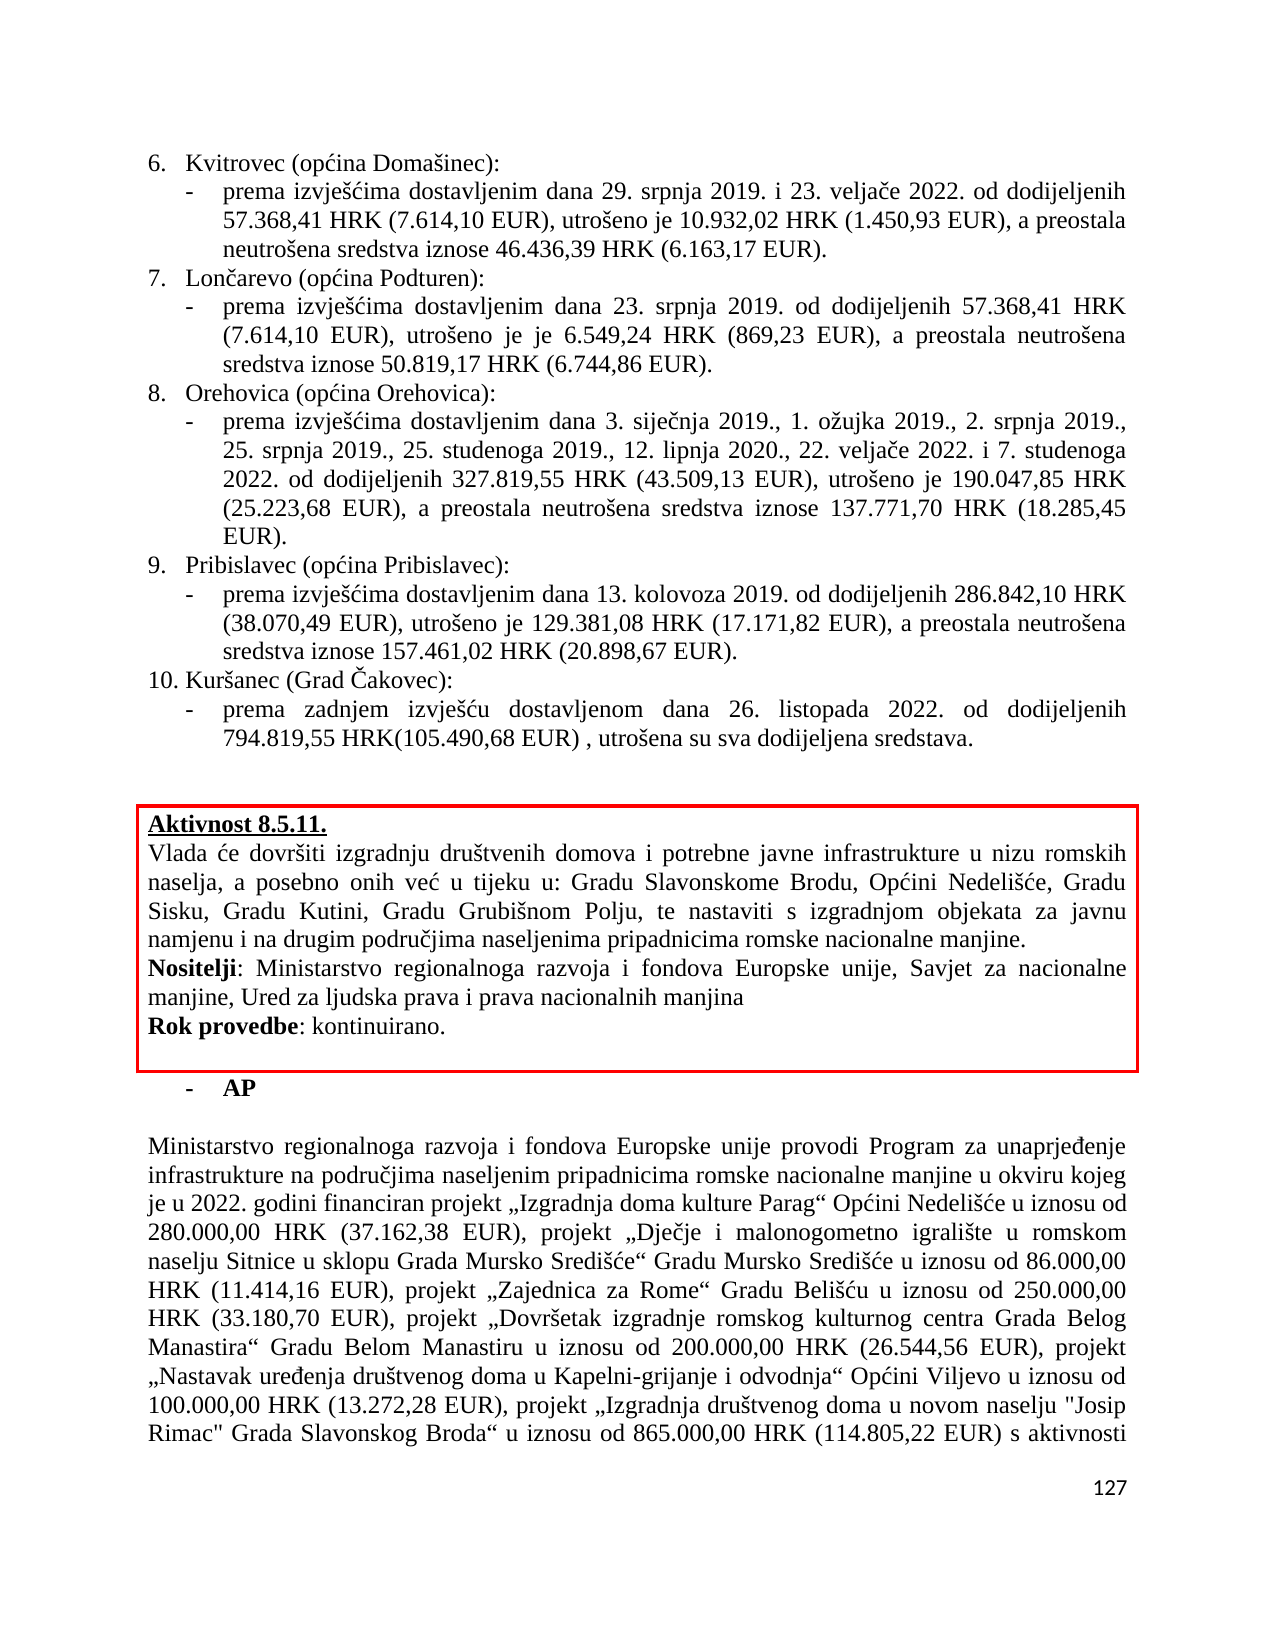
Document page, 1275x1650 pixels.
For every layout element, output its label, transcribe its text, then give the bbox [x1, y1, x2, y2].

list prema izvješćima dostavljenim dana 29. srpnja 2019. i 23. veljače 2022. od dodijeljenih 57.368,41 HRK (7.614,10 EUR), utrošeno je 10.932,02 HRK (1.450,93 EUR), a preostala neutrošena sredstva iznose 46.436,39 HRK (6.163,17 EUR). [185, 176, 1127, 263]
list Kvitrovec (općina Domašinec): [148, 148, 1127, 176]
list prema izvješćima dostavljenim dana 13. kolovoza 2019. od dodijeljenih 286.842,10 HRK (38.070,49 EUR), utrošeno je 129.381,08 HRK (17.171,82 EUR), a preostala neutrošena sredstva iznose 157.461,02 HRK (20.898,67 EUR). [185, 579, 1127, 665]
text Aktivnost 8.5.11. [139, 808, 1136, 838]
list prema izvješćima dostavljenim dana 23. srpnja 2019. od dodijeljenih 57.368,41 HRK (7.614,10 EUR), utrošeno je je 6.549,24 HRK (869,23 EUR), a preostala neutrošena sredstva iznose 50.819,17 HRK (6.744,86 EUR). [185, 291, 1127, 378]
list Kuršanec (Grad Čakovec): [148, 665, 1127, 694]
list prema izvješćima dostavljenim dana 3. siječnja 2019., 1. ožujka 2019., 2. srpnja 2019., 25. srpnja 2019., 25. studenoga 2019., 12. lipnja 2020., 22. veljače 2022. i 7. studenoga 2022. od dodijeljenih 327.819,55 HRK (43.509,13 EUR), utrošeno je 190.047,85 HRK (25.223,68 EUR), a preostala neutrošena sredstva iznose 137.771,70 HRK (18.285,45 EUR). [185, 406, 1127, 550]
text Vlada će dovršiti izgradnju društvenih domova i potrebne javne infrastrukture u nizu romskih naselja, a posebno onih već u tijeku u: Gradu Slavonskome Brodu, Općini Nedelišće, Gradu Sisku, Gradu Kutini, Gradu Grubišnom Polju, te nastaviti s izgradnjom objekata za javnu namjenu i na drugim područjima naseljenima pripadnicima romske nacionalne manjine. [148, 838, 1127, 953]
text Rok provedbe: kontinuirano. [148, 1011, 1127, 1039]
text Nositelji: Ministarstvo regionalnoga razvoja i fondova Europske unije, Savjet za nacionalne manjine, Ured za ljudska prava i prava nacionalnih manjina [148, 953, 1127, 1011]
list Orehovica (općina Orehovica): [148, 378, 1127, 406]
list prema zadnjem izvješću dostavljenom dana 26. listopada 2022. od dodijeljenih 794.819,55 HRK(105.490,68 EUR) , utrošena su sva dodijeljena sredstava. [185, 694, 1127, 751]
list Pribislavec (općina Pribislavec): [148, 550, 1127, 579]
list AP [185, 1073, 1127, 1102]
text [148, 1131, 1127, 1447]
list Lončarevo (općina Podturen): [148, 263, 1127, 291]
